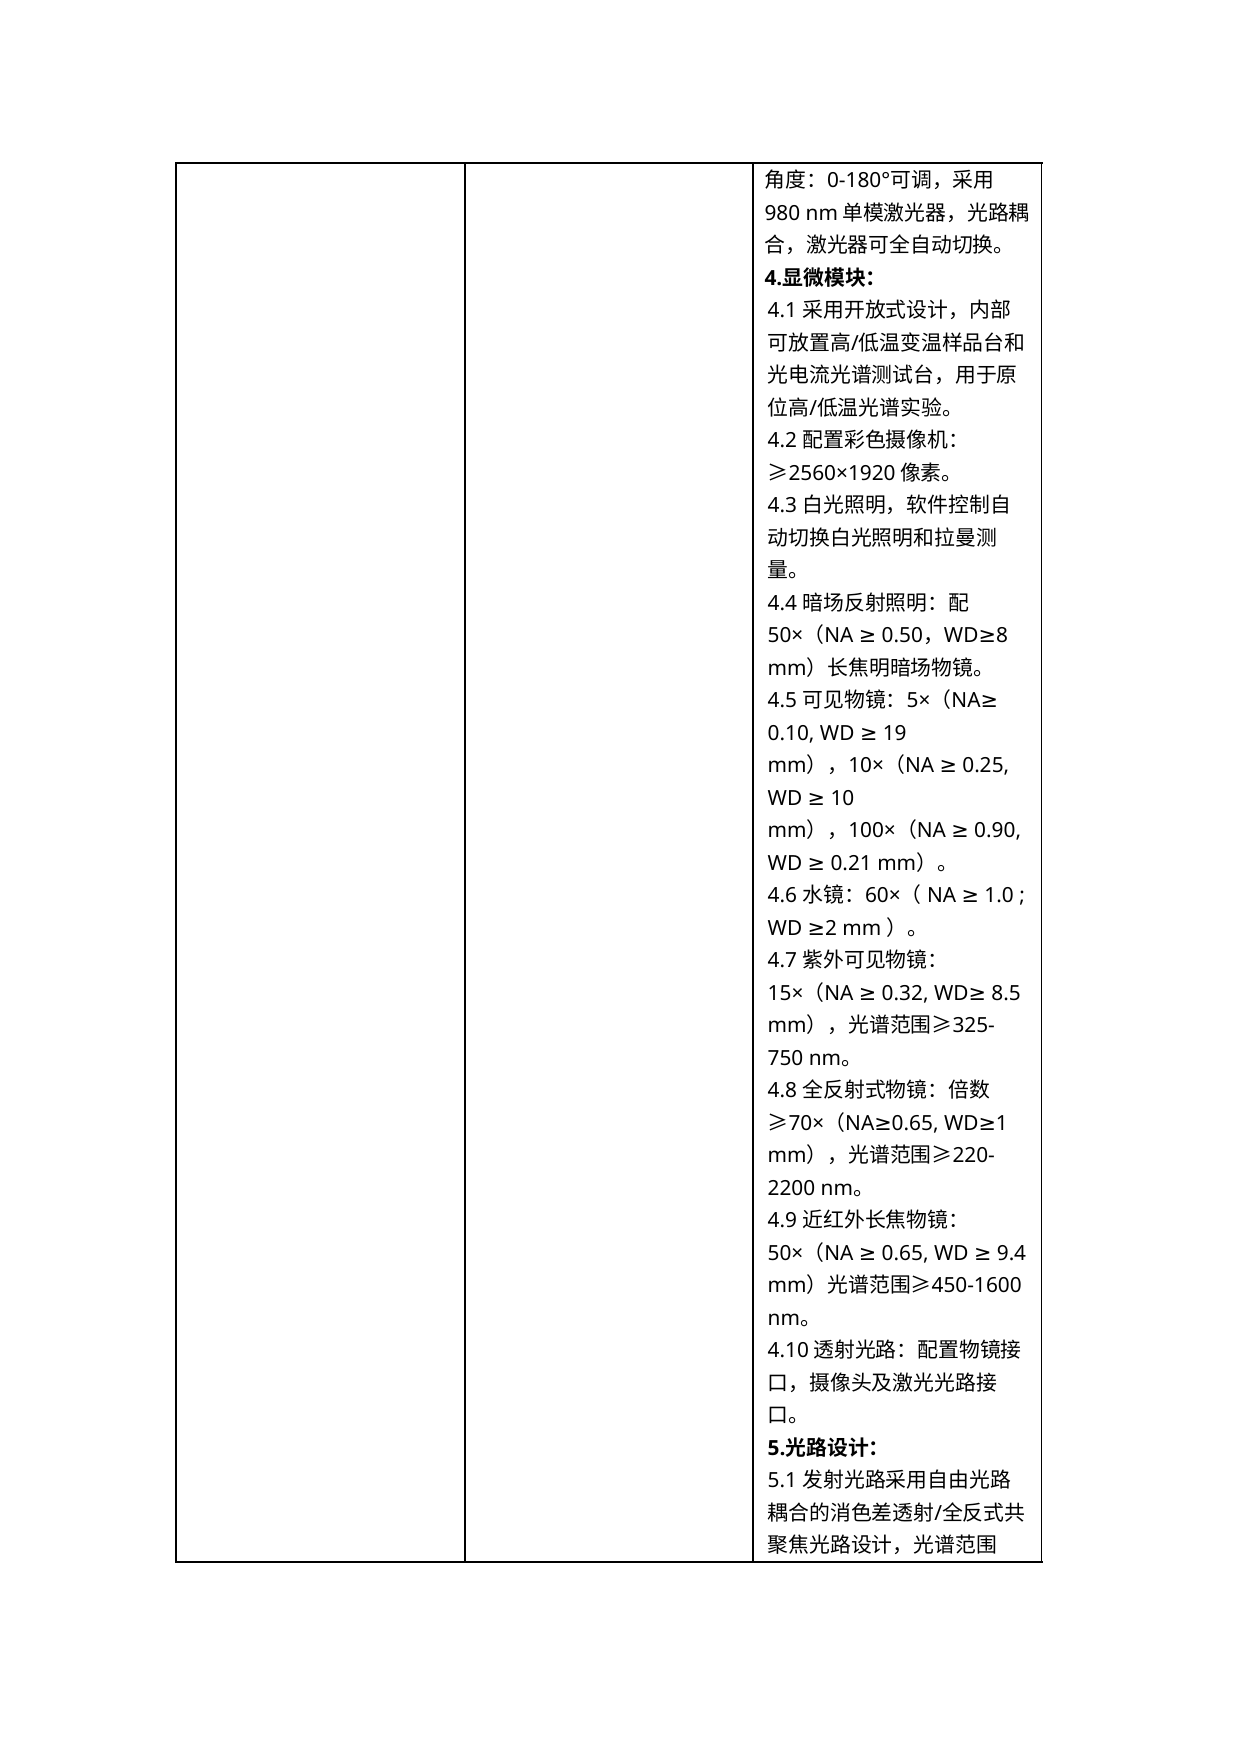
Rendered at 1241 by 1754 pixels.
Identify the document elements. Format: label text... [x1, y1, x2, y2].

table_cell 1 [177, 164, 464, 1561]
table_cell [466, 164, 752, 1561]
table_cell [754, 164, 1041, 1561]
